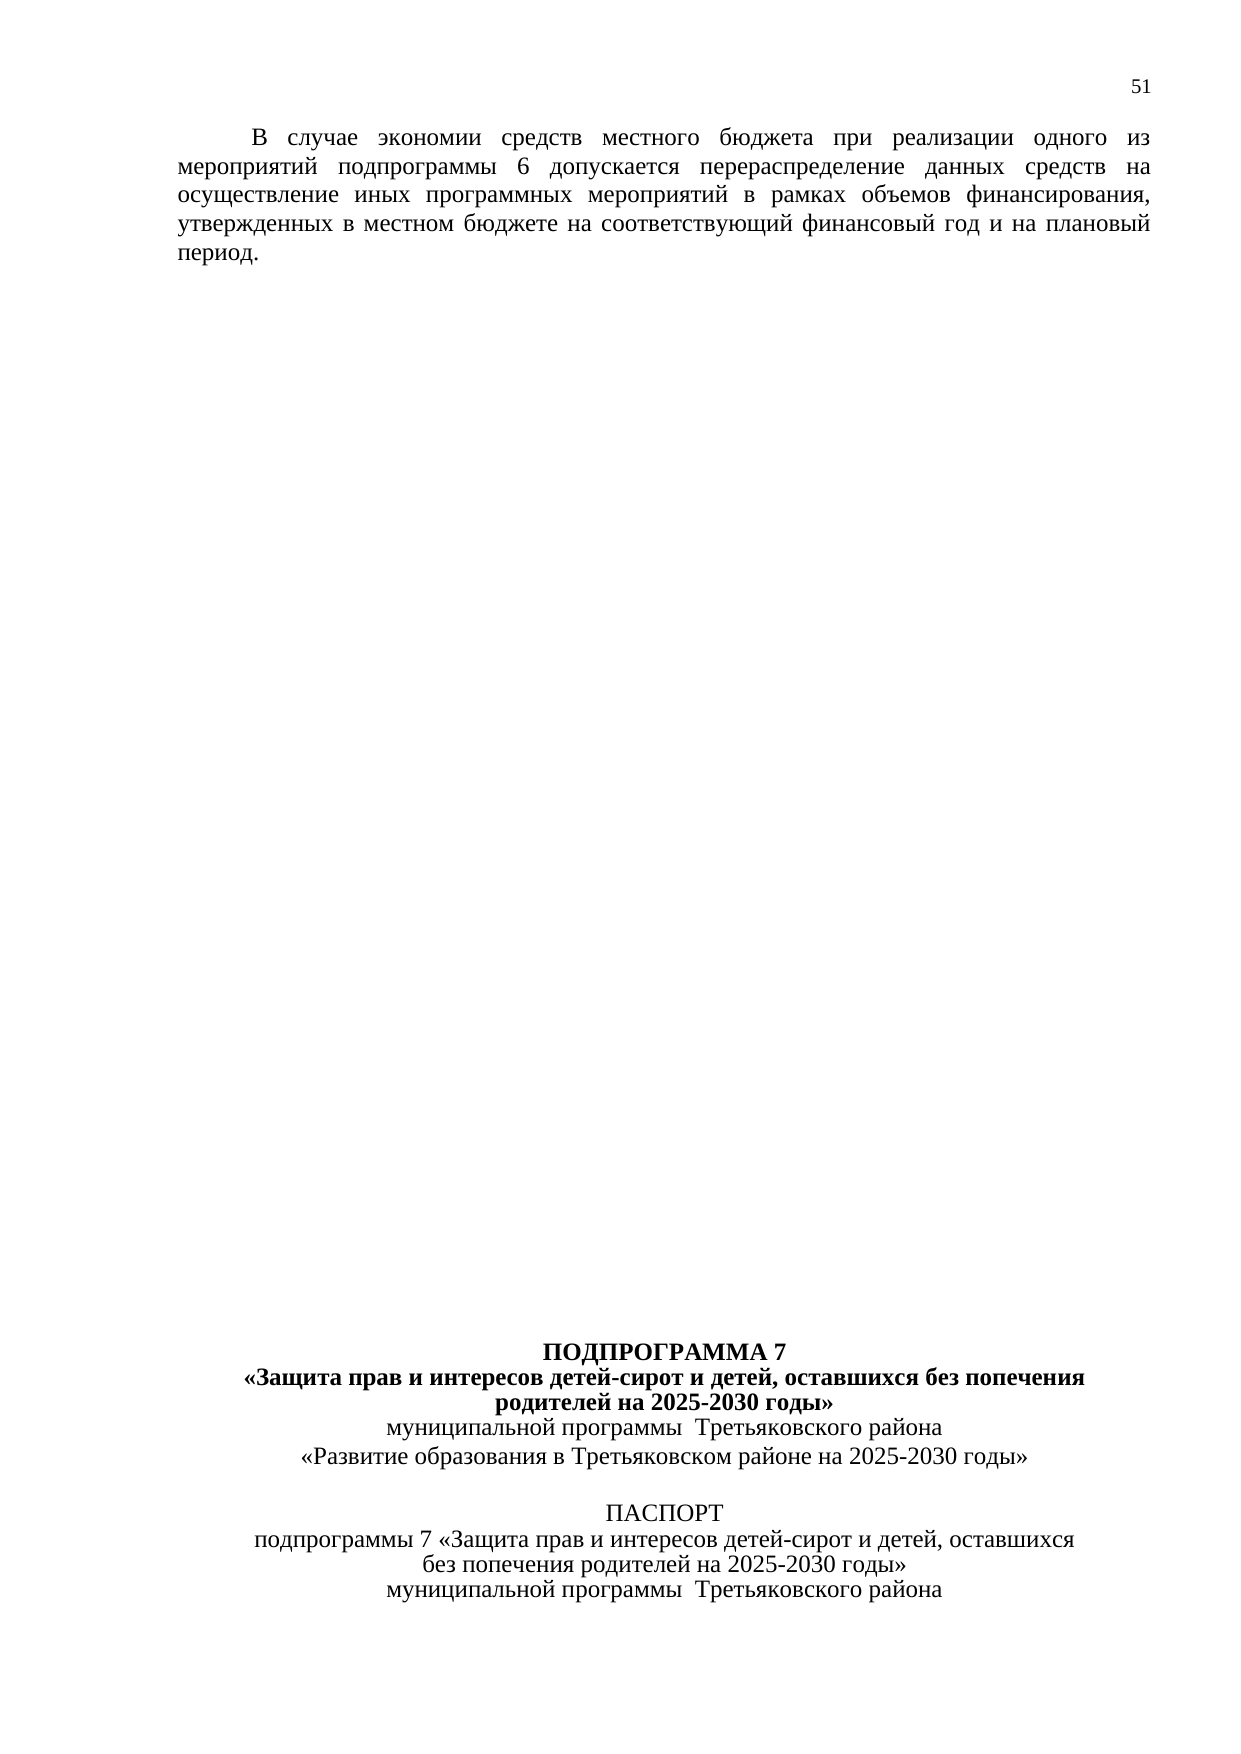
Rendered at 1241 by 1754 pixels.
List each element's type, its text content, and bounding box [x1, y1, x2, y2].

text подпрограммы 7 «Защита прав и интересов детей-сирот и детей, оставшихся [177, 1527, 1152, 1552]
text муниципальной программы Третьяковского района [177, 1416, 1152, 1441]
text муниципальной программы Третьяковского района [177, 1577, 1152, 1602]
text «Защита прав и интересов детей-сирот и детей, оставшихся без попечения [177, 1366, 1152, 1391]
text без попечения родителей на 2025-2030 годы» [177, 1552, 1152, 1577]
text родителей на 2025-2030 годы» [177, 1391, 1152, 1416]
text ПАСПОРТ [177, 1498, 1152, 1527]
text ПОДПРОГРАММА 7 [177, 1341, 1152, 1366]
text В случае экономии средств местного бюджета при реализации одного из мероприятий подпрограммы 6 допускается перераспределение данных средств на осуществление иных программных мероприятий в рамках объемов финансирования, утвержденных в местном бюджете на соответствующий финансовый год и на плановый период. [177, 122, 1152, 266]
text «Развитие образования в Третьяковском районе на 2025-2030 годы» [177, 1441, 1152, 1469]
